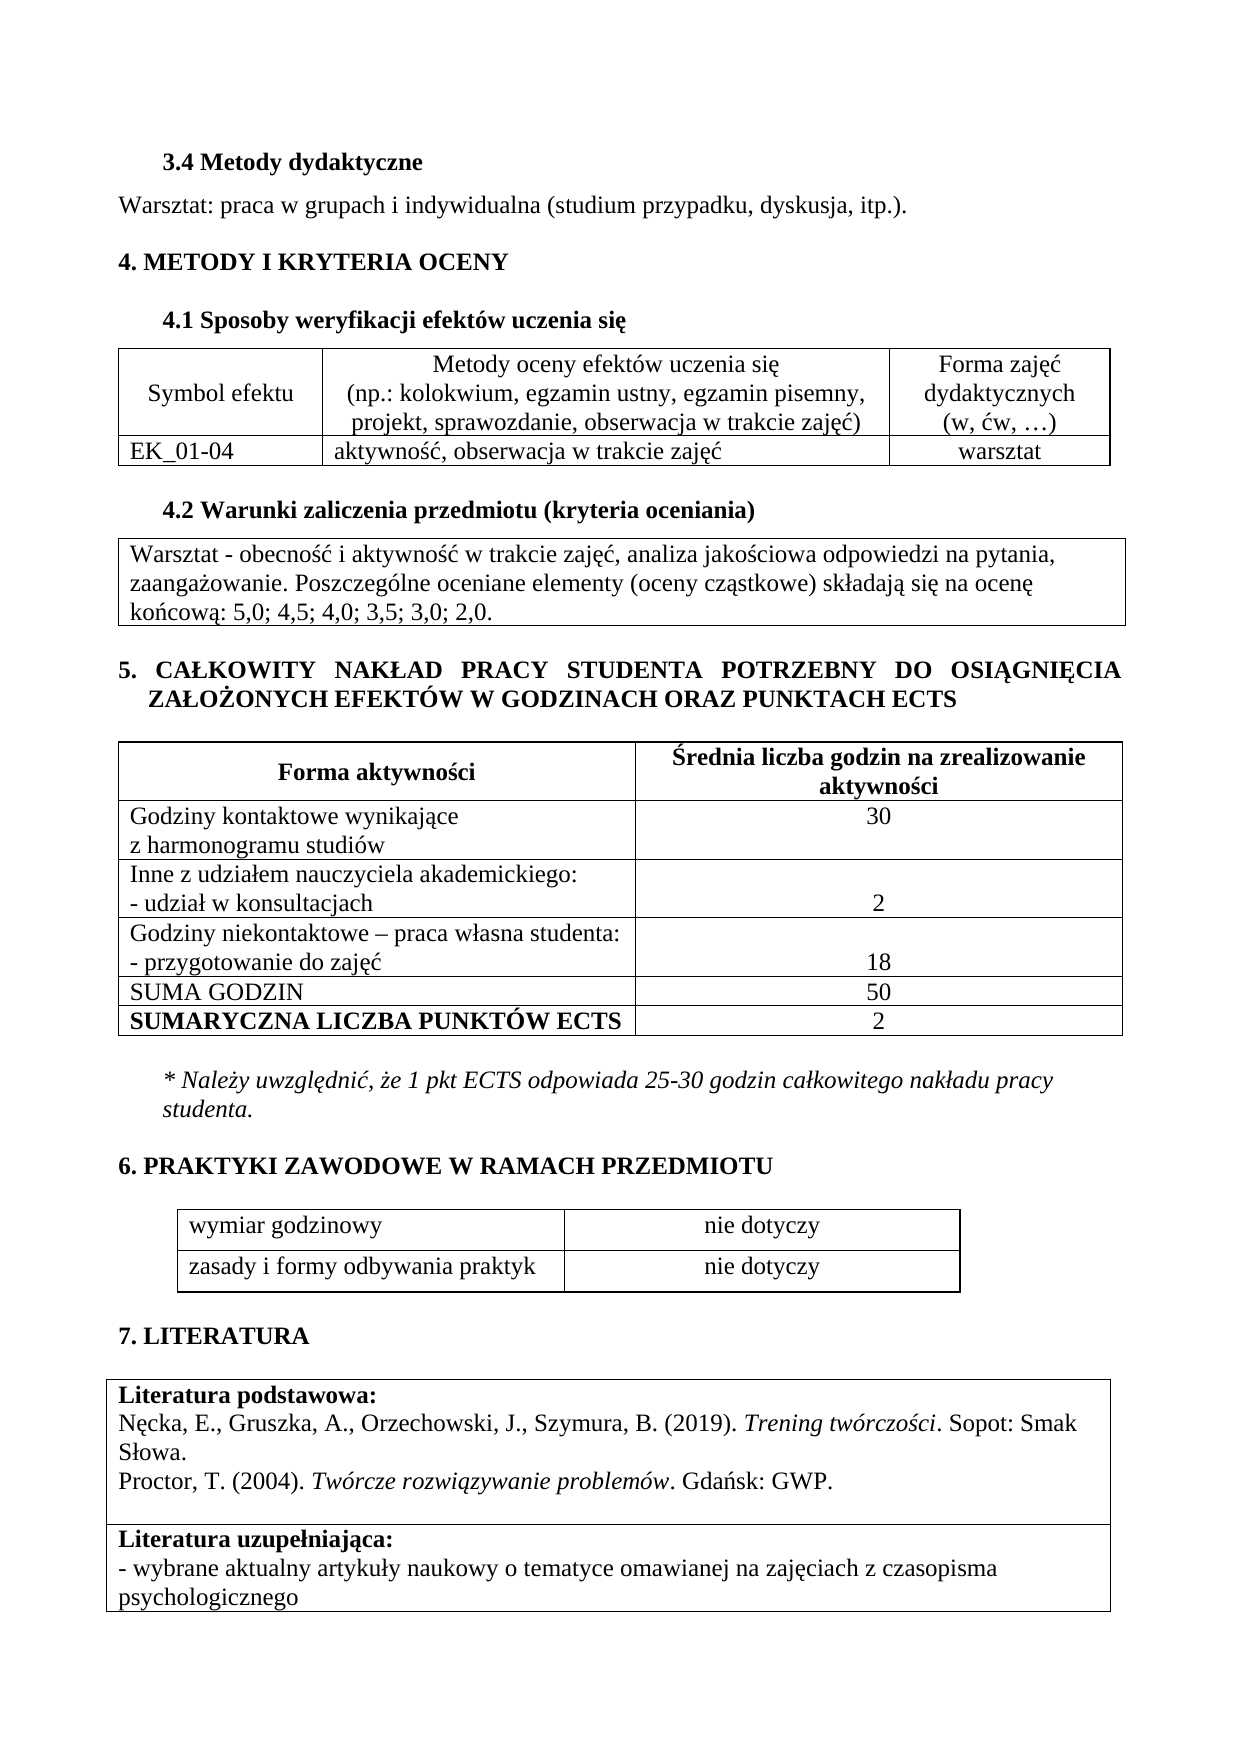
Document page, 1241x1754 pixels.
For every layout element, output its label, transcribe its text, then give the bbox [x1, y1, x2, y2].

text 4. METODY I KRYTERIA OCENY [118, 247, 1122, 276]
text 4.2 Warunki zaliczenia przedmiotu (kryteria oceniania) [162, 495, 1122, 524]
table_cell 30 [636, 801, 1122, 858]
table_cell Godziny kontaktowe wynikające z harmonogramu studiów [119, 801, 635, 858]
text 7. LITERATURA [118, 1321, 1122, 1350]
table_cell 18 [636, 918, 1122, 976]
table_cell warsztat [890, 436, 1109, 465]
text 5. CAŁKOWITY NAKŁAD PRACY STUDENTA POTRZEBNY DO OSIĄGNIĘCIA ZAŁOŻONYCH EFEKTÓW W GODZINACH ORAZ PUNKTACH ECTS [118, 655, 1122, 713]
table_header Średnia liczba godzin na zrealizowanie aktywności [636, 743, 1122, 800]
table_header Metody oceny efektów uczenia się (np.: kolokwium, egzamin ustny, egzamin pisemny, projekt, sprawozdanie, obserwacja w trakcie zajęć) [323, 349, 889, 435]
table_cell 2 [636, 1006, 1122, 1035]
table_cell Godziny niekontaktowe – praca własna studenta: - przygotowanie do zajęć [119, 918, 635, 976]
table_cell Inne z udziałem nauczyciela akademickiego: - udział w konsultacjach [119, 860, 635, 917]
text * Należy uwzględnić, że 1 pkt ECTS odpowiada 25-30 godzin całkowitego nakładu pracy studenta. [162, 1065, 1122, 1122]
table_header nie dotyczy [565, 1210, 959, 1250]
text 4.1 Sposoby weryfikacji efektów uczenia się [162, 305, 1122, 334]
table_cell SUMA GODZIN [119, 977, 635, 1005]
text 6. PRAKTYKI ZAWODOWE W RAMACH PRZEDMIOTU [118, 1151, 1122, 1180]
table_cell aktywność, obserwacja w trakcie zajęć [323, 436, 889, 465]
table_cell 2 [636, 860, 1122, 917]
table_header Literatura podstawowa: Nęcka, E., Gruszka, A., Orzechowski, J., Szymura, B. (2019). Trening twórczości. Sopot: Smak Słowa. Proctor, T. (2004). Twórcze rozwiązywanie problemów. Gdańsk: GWP. [107, 1380, 1110, 1523]
table_cell 50 [636, 977, 1122, 1005]
table_cell SUMARYCZNA LICZBA PUNKTÓW ECTS [119, 1006, 635, 1035]
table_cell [107, 1525, 1110, 1611]
table_header Forma aktywności [119, 743, 635, 800]
table_header Forma zajęć dydaktycznych (w, ćw, …) [890, 349, 1109, 435]
text 3.4 Metody dydaktyczne [162, 147, 1122, 176]
table_header Warsztat - obecność i aktywność w trakcie zajęć, analiza jakościowa odpowiedzi na pytania, zaangażowanie. Poszczególne oceniane elementy (oceny cząstkowe) składają się na ocenę końcową: 5,0; 4,5; 4,0; 3,5; 3,0; 2,0. [119, 539, 1125, 625]
table_cell nie dotyczy [565, 1251, 959, 1291]
table_cell zasady i formy odbywania praktyk [178, 1251, 564, 1291]
table_header wymiar godzinowy [178, 1210, 564, 1250]
table_header Symbol efektu [119, 349, 322, 435]
text Warsztat: praca w grupach i indywidualna (studium przypadku, dyskusja, itp.). [118, 190, 1122, 219]
table_cell EK_01-04 [119, 436, 322, 465]
